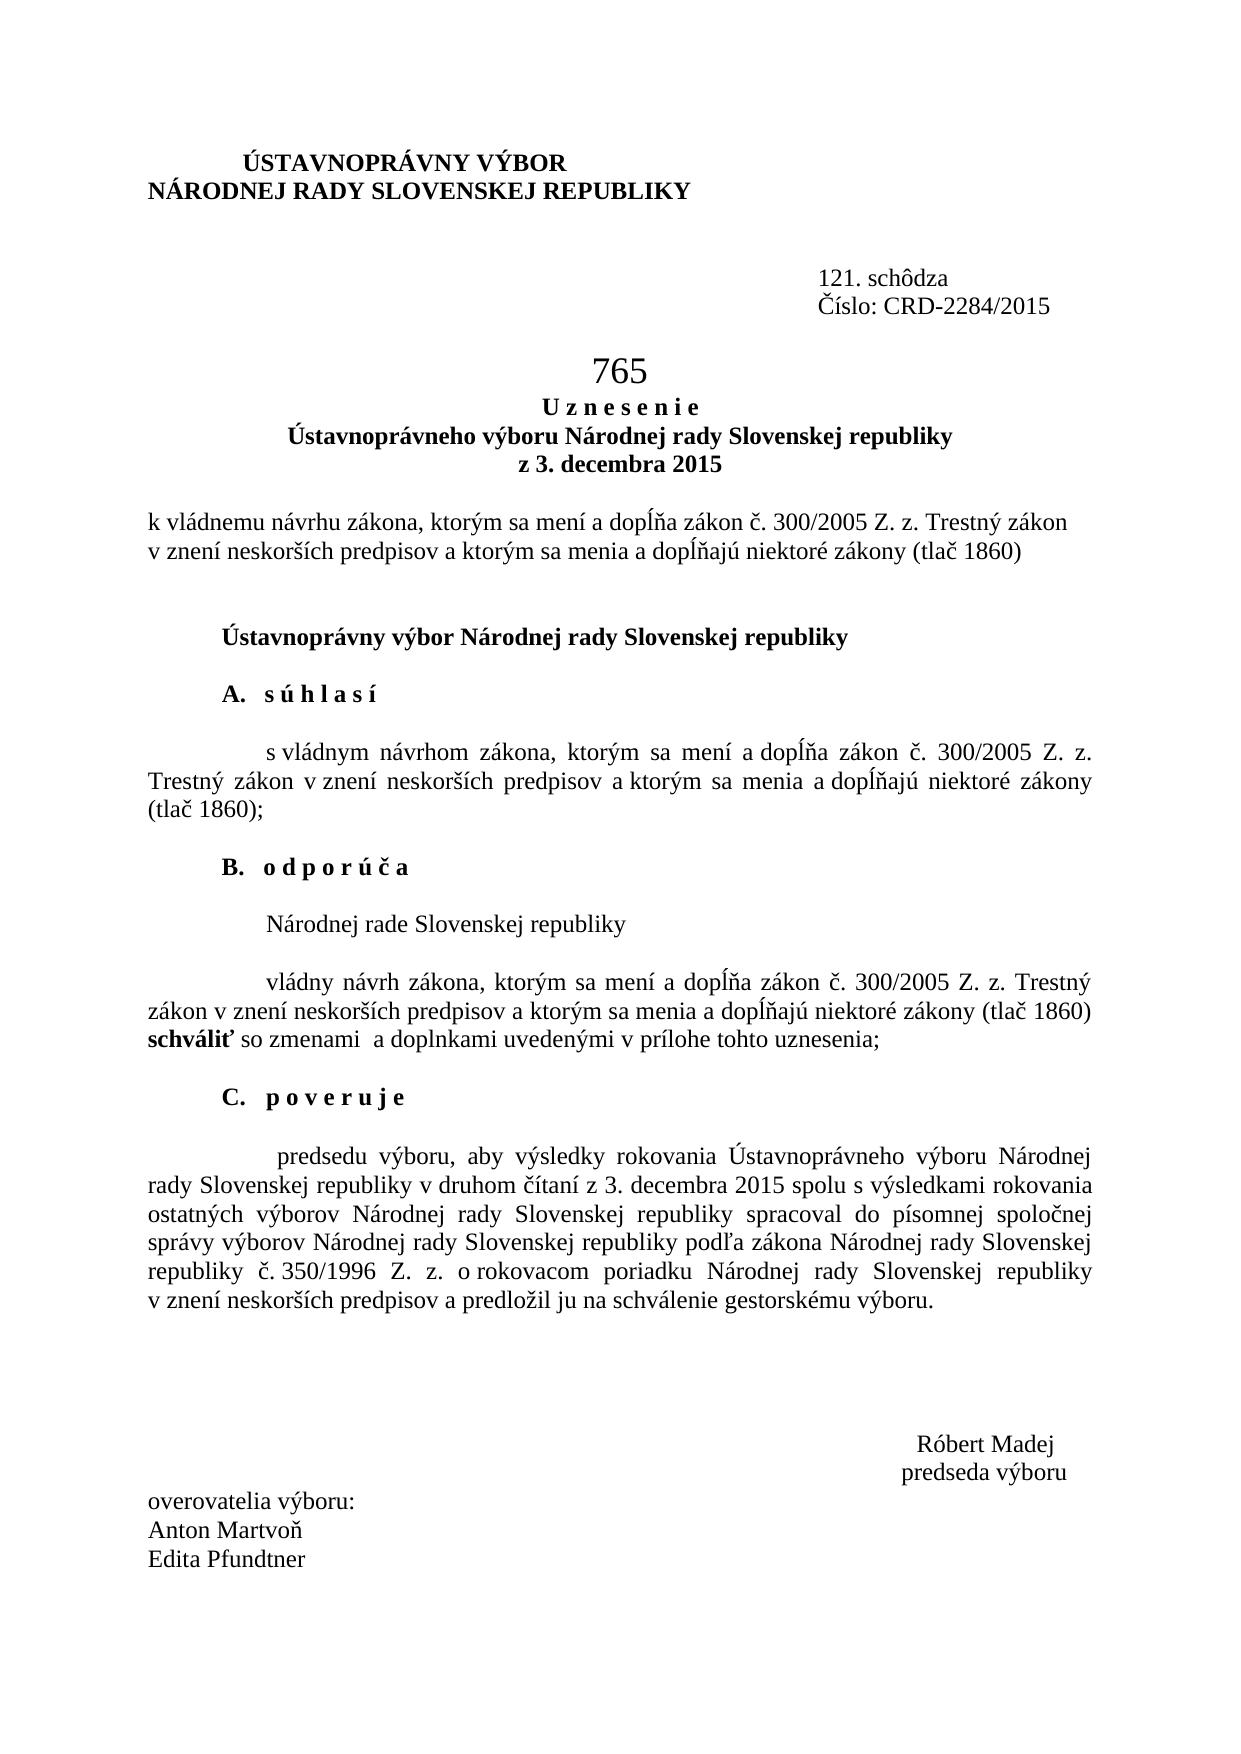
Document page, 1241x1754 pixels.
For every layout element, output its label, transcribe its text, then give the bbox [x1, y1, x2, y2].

text vládny návrh zákona, ktorým sa mení a dopĺňa zákon č. 300/2005 Z. z. Trestný zákon v znení neskorších predpisov a ktorým sa menia a dopĺňajú niektoré zákony (tlač 1860) schváliť so zmenami a doplnkami uvedenými v prílohe tohto uznesenia; [148, 967, 1093, 1053]
text 121. schôdza [148, 263, 1093, 291]
subtitle ÚSTAVNOPRÁVNY VÝBOR [236, 148, 1093, 176]
text k vládnemu návrhu zákona, ktorým sa mení a dopĺňa zákon č. 300/2005 Z. z. Trestný zákon v znení neskorších predpisov a ktorým sa menia a dopĺňajú niektoré zákony (tlač 1860) [148, 507, 1093, 564]
text predsedu výboru, aby výsledky rokovania Ústavnoprávneho výboru Národnej rady Slovenskej republiky v druhom čítaní z 3. decembra 2015 spolu s výsledkami rokovania ostatných výborov Národnej rady Slovenskej republiky spracoval do písomnej spoločnej správy výborov Národnej rady Slovenskej republiky podľa zákona Národnej rady Slovenskej republiky č. 350/1996 Z. z. o rokovacom poriadku Národnej rady Slovenskej republiky v znení neskorších predpisov a predložil ju na schválenie gestorskému výboru. [148, 1141, 1093, 1314]
text C. p o v e r u j e [148, 1082, 1093, 1111]
text 765 [148, 349, 1093, 392]
text Róbert Madej [148, 1429, 1093, 1457]
text z 3. decembra 2015 [148, 449, 1093, 478]
subtitle Ústavnoprávny výbor Národnej rady Slovenskej republiky [148, 622, 1093, 651]
text Edita Pfundtner [148, 1544, 1093, 1572]
text Národnej rade Slovenskej republiky [148, 909, 1093, 938]
text B. o d p o r ú č a [148, 852, 1093, 881]
text Číslo: CRD-2284/2015 [729, 291, 1093, 320]
text predseda výboru [369, 1457, 1093, 1486]
text Ústavnoprávneho výboru Národnej rady Slovenskej republiky [148, 421, 1093, 449]
text NÁRODNEJ RADY SLOVENSKEJ REPUBLIKY [148, 176, 1093, 205]
list s ú h l a s í [222, 679, 1093, 708]
text U z n e s e n i e [148, 392, 1093, 421]
text overovatelia výboru: [148, 1486, 1093, 1515]
text Anton Martvoň [148, 1515, 1093, 1544]
text s vládnym návrhom zákona, ktorým sa mení a dopĺňa zákon č. 300/2005 Z. z. Trestný zákon v znení neskorších predpisov a ktorým sa menia a dopĺňajú niektoré zákony (tlač 1860); [148, 737, 1093, 823]
